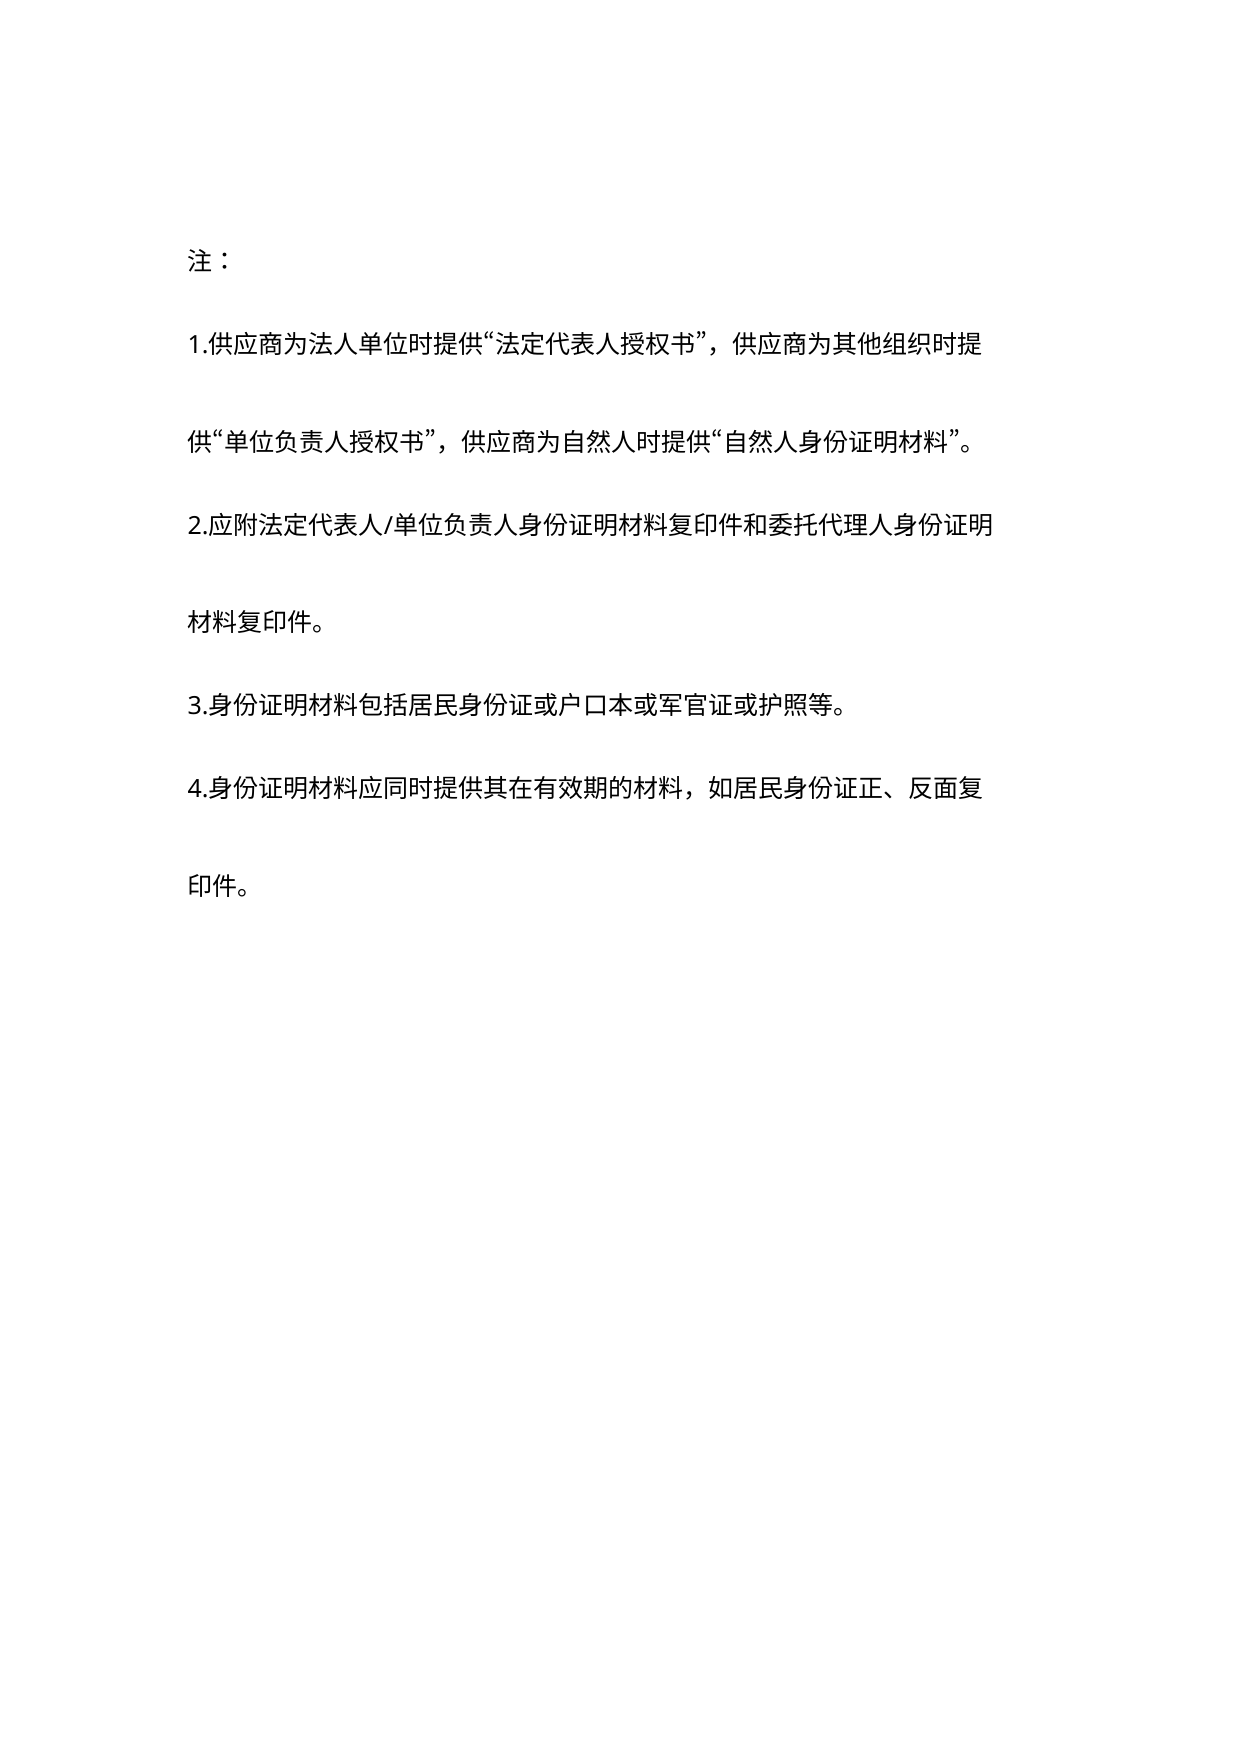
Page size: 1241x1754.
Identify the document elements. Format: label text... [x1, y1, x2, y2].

text 1.供应商为法人单位时提供“法定代表人授权书”，供应商为其他组织时提供“单位负责人授权书”，供应商为自然人时提供“自然人身份证明材料”。 [187, 310, 1003, 473]
text 4.身份证明材料应同时提供其在有效期的材料，如居民身份证正、反面复印件。 [187, 754, 1003, 917]
text 注： [187, 227, 1003, 292]
text 2.应附法定代表人/单位负责人身份证明材料复印件和委托代理人身份证明材料复印件。 [187, 491, 1003, 653]
text 3.身份证明材料包括居民身份证或户口本或军官证或护照等。 [187, 671, 1003, 736]
